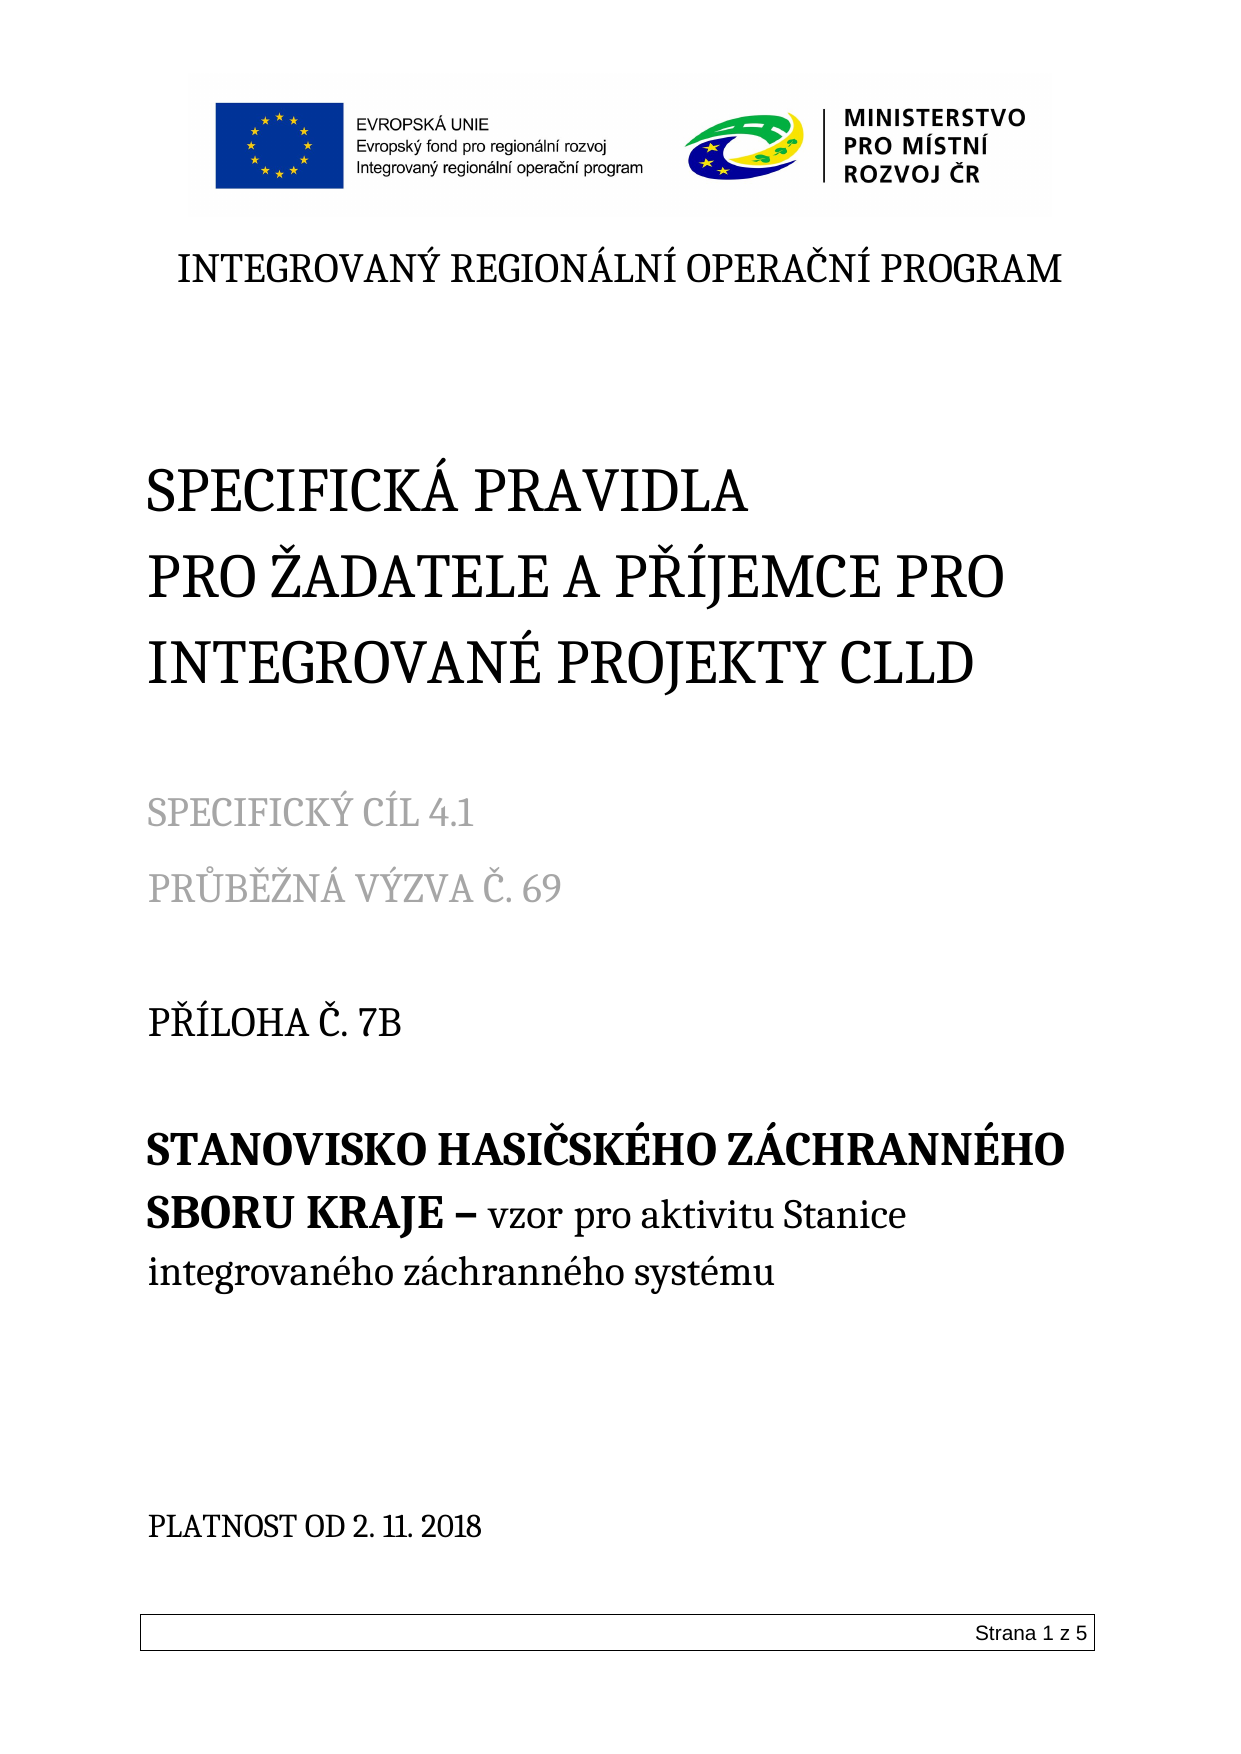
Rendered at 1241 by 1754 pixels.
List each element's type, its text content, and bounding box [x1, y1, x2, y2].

text průběžná výzva č. 69 [148, 865, 1093, 913]
text SPECIFICKÝ CÍL 4.1 [148, 789, 1093, 837]
text pLATNOST OD 2. 11. 2018 [148, 1508, 1093, 1546]
text PŘÍLOHA Č. 7B [148, 999, 1093, 1047]
text PRO ŽADATELE A PŘÍJEMCE Pro Integrované projekty clld [148, 541, 1093, 699]
picture [187, 73, 1053, 217]
text SPECIFICKÁ PRAVIDLA [148, 455, 1093, 527]
text INTEGROVANÝ REGIONÁLNÍ OPERAČNÍ PROGRAM [148, 245, 1093, 293]
text stanovisko hasičského záchranného sboru kraje – vzor pro aktivitu Stanice integrovaného záchranného systému [148, 1122, 1093, 1296]
